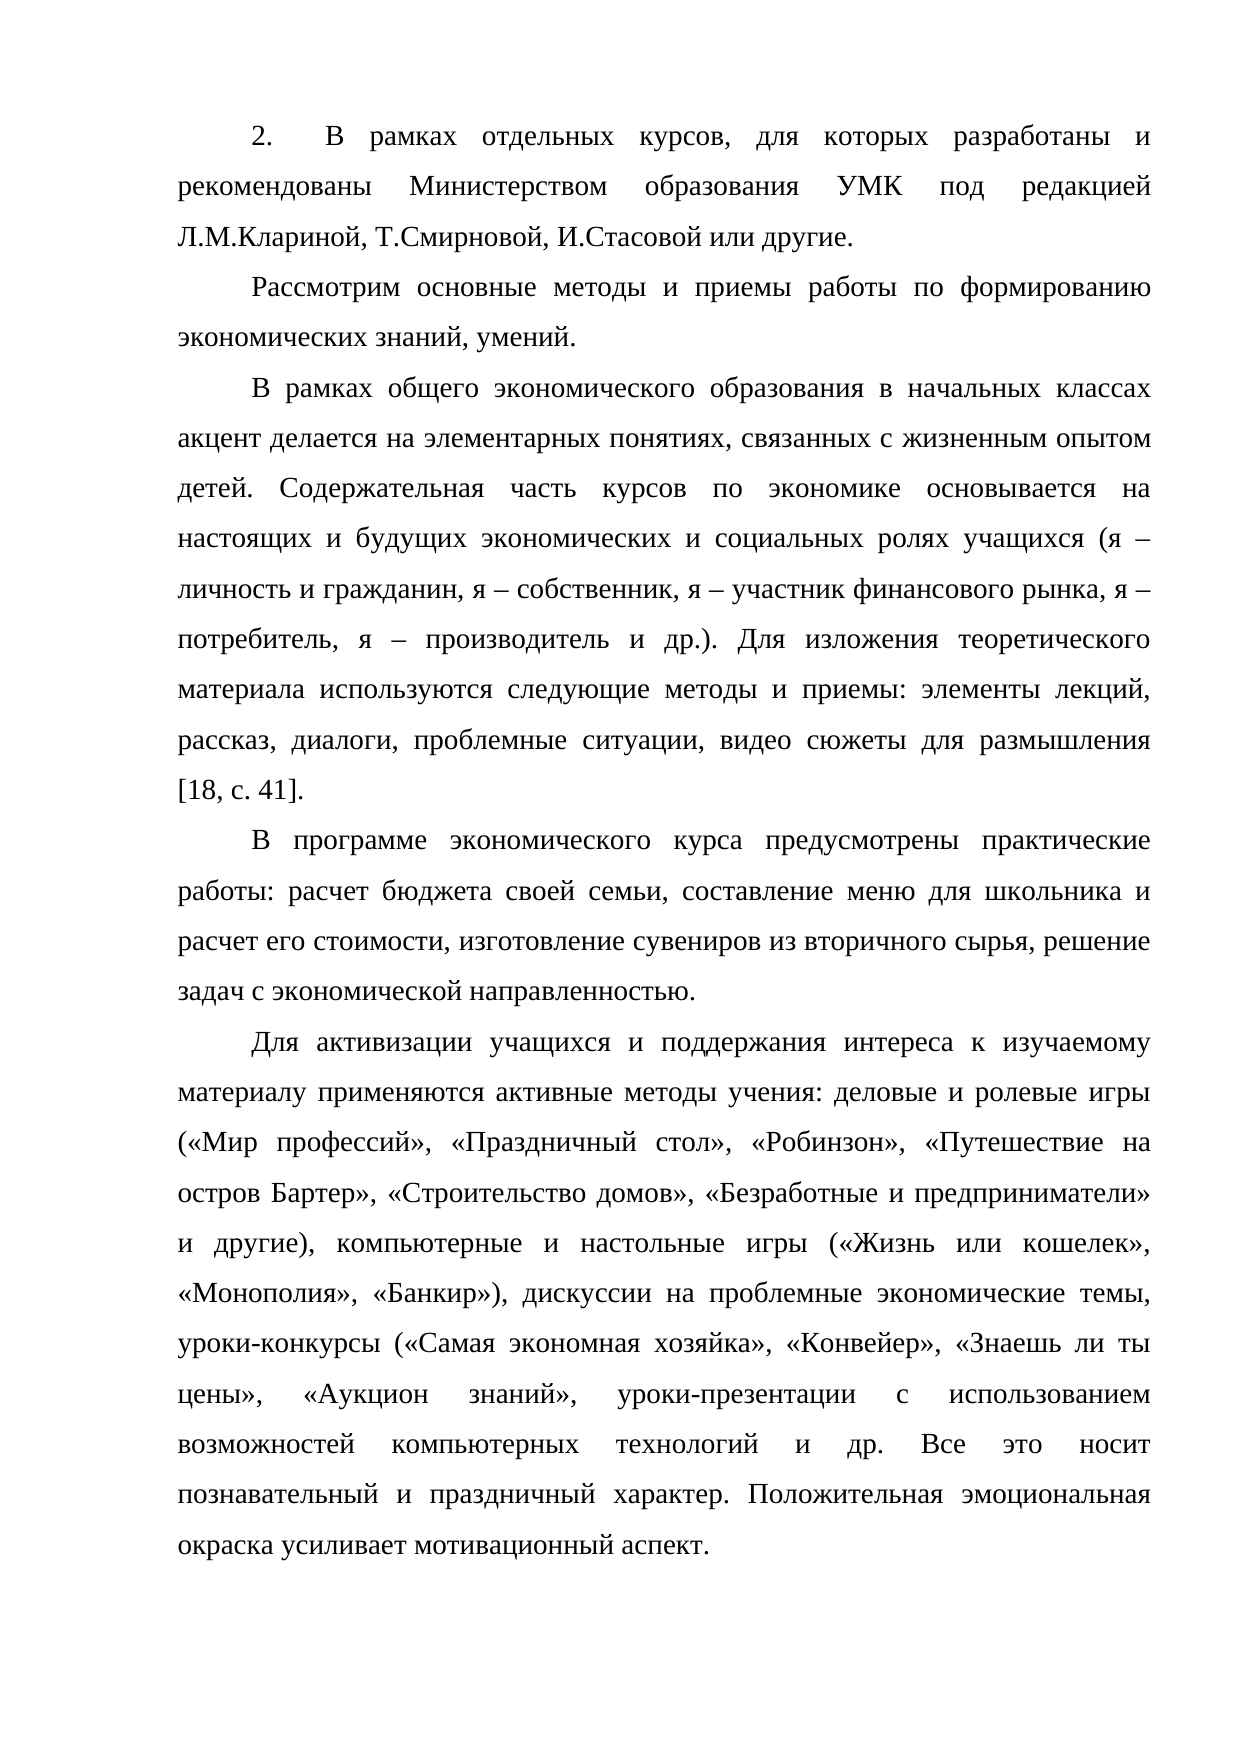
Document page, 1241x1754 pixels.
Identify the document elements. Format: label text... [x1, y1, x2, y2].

text В программе экономического курса предусмотрены практические работы: расчет бюджета своей семьи, составление меню для школьника и расчет его стоимости, изготовление сувениров из вторичного сырья, решение задач с экономической направленностью. [177, 822, 1152, 1007]
list В рамках отдельных курсов, для которых разработаны и рекомендованы Министерством образования УМК под редакцией Л.М.Клариной, Т.Смирновой, И.Стасовой или другие. [177, 118, 1152, 252]
text Рассмотрим основные методы и приемы работы по формированию экономических знаний, умений. [177, 269, 1152, 353]
text В рамках общего экономического образования в начальных классах акцент делается на элементарных понятиях, связанных с жизненным опытом детей. Содержательная часть курсов по экономике основывается на настоящих и будущих экономических и социальных ролях учащихся (я – личность и гражданин, я – собственник, я – участник финансового рынка, я – потребитель, я – производитель и др.). Для изложения теоретического материала используются следующие методы и приемы: элементы лекций, рассказ, диалоги, проблемные ситуации, видео сюжеты для размышления [18, c. 41]. [177, 370, 1152, 806]
text Для активизации учащихся и поддержания интереса к изучаемому материалу применяются активные методы учения: деловые и ролевые игры («Мир профессий», «Праздничный стол», «Робинзон», «Путешествие на остров Бартер», «Строительство домов», «Безработные и предприниматели» и другие), компьютерные и настольные игры («Жизнь или кошелек», «Монополия», «Банкир»), дискуссии на проблемные экономические темы, уроки-конкурсы («Самая экономная хозяйка», «Конвейер», «Знаешь ли ты цены», «Аукцион знаний», уроки-презентации с использованием возможностей компьютерных технологий и др. Все это носит познавательный и праздничный характер. Положительная эмоциональная окраска усиливает мотивационный аспект. [177, 1024, 1152, 1560]
